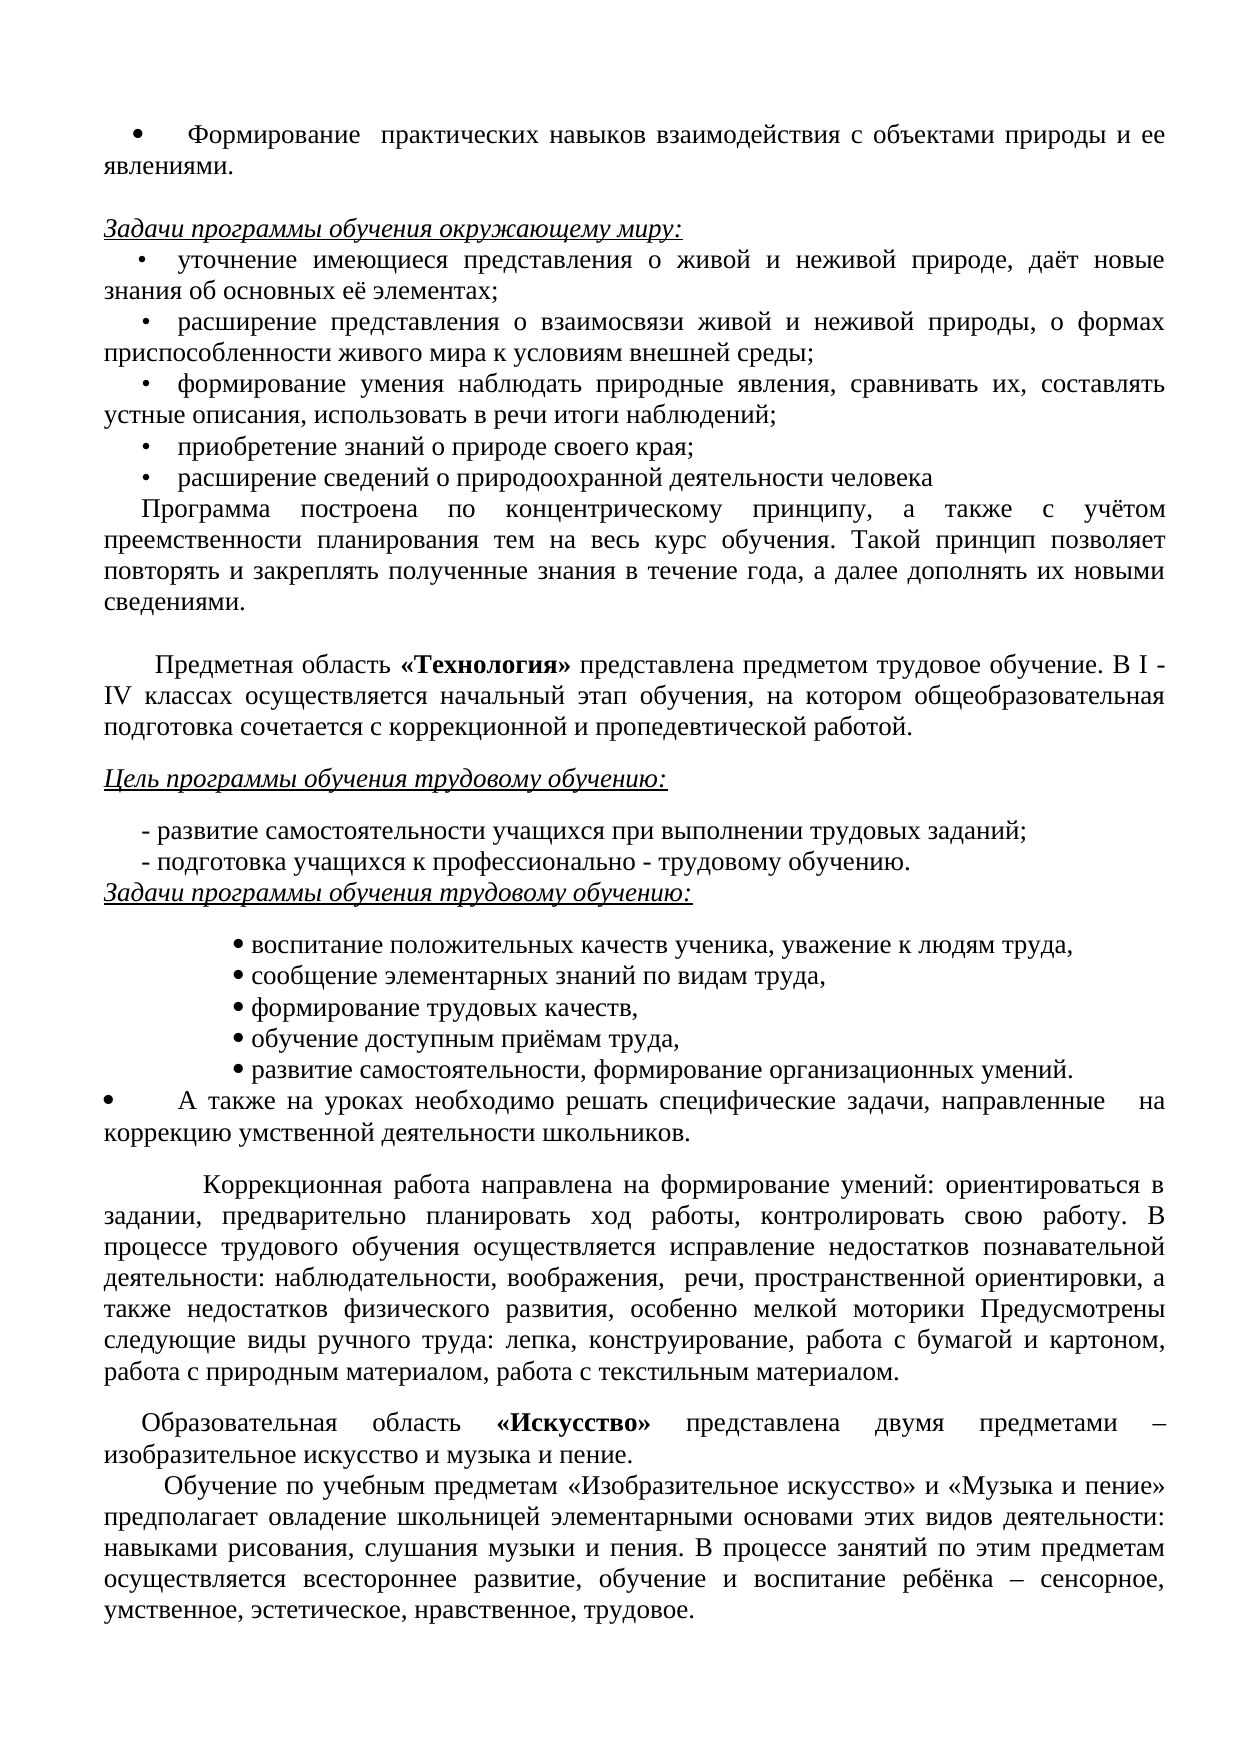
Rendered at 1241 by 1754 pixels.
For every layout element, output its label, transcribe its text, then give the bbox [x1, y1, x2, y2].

text Коррекционная работа направлена на формирование умений: ориентироваться в задании, предварительно планировать ход работы, контролировать свою работу. В процессе трудового обучения осуществляется исправление недостатков познавательной деятельности: наблюдательности, воображения, речи, пространственной ориентировки, а также недостатков физического развития, особенно мелкой моторики Предусмотрены следующие виды ручного труда: лепка, конструирование, работа с бумагой и картоном, работа с природным материалом, работа с текстильным материалом. [103, 1168, 1167, 1386]
text • расширение представления о взаимосвязи живой и неживой природы, о формах приспособленности живого мира к условиям внешней среды; [103, 305, 1167, 367]
text Предметная область «Технология» представлена предметом трудовое обучение. В I - IV классах осуществляется начальный этап обучения, на котором общеобразовательная подготовка сочетается с коррекционной и пропедевтической работой. [103, 648, 1167, 741]
list воспитание положительных качеств ученика, уважение к людям труда, [178, 928, 1167, 959]
text • уточнение имеющиеся представления о живой и неживой природе, даёт новые знания об основных её элементах; [103, 243, 1167, 305]
text Образовательная область «Искусство» представлена двумя предметами – изобразительное искусство и музыка и пение. [103, 1407, 1167, 1469]
text Обучение по учебным предметам «Изобразительное искусство» и «Музыка и пение» предполагает овладение школьницей элементарными основами этих видов деятельности: навыками рисования, слушания музыки и пения. В процессе занятий по этим предметам осуществляется всестороннее развитие, обучение и воспитание ребёнка – сенсорное, умственное, эстетическое, нравственное, трудовое. [103, 1469, 1167, 1624]
text Программа построена по концентрическому принципу, а также с учётом преемственности планирования тем на весь курс обучения. Такой принцип позволяет повторять и закреплять полученные знания в течение года, а далее дополнять их новыми сведениями. [103, 492, 1167, 617]
list развитие самостоятельности, формирование организационных умений. [178, 1053, 1167, 1084]
list А также на уроках необходимо решать специфические задачи, направленные на коррекцию умственной деятельности школьников. [103, 1084, 1167, 1147]
text Задачи программы обучения трудовому обучению: [103, 876, 1167, 907]
text Задачи программы обучения окружающему миру: [103, 212, 1167, 243]
text • формирование умения наблюдать природные явления, сравнивать их, составлять устные описания, использовать в речи итоги наблюдений; [103, 367, 1167, 430]
text - развитие самостоятельности учащихся при выполнении трудовых заданий; [141, 814, 1167, 845]
text • расширение сведений о природоохранной деятельности человека [103, 461, 1167, 492]
list обучение доступным приёмам труда, [178, 1022, 1167, 1053]
list Формирование практических навыков взаимодействия с объектами природы и ее явлениями. [103, 118, 1167, 181]
text • приобретение знаний о природе своего края; [103, 430, 1167, 461]
list формирование трудовых качеств, [178, 991, 1167, 1022]
text - подготовка учащихся к профессионально - трудовому обучению. [141, 845, 1167, 876]
text Цель программы обучения трудовому обучению: [103, 762, 1167, 793]
list сообщение элементарных знаний по видам труда, [178, 959, 1167, 991]
